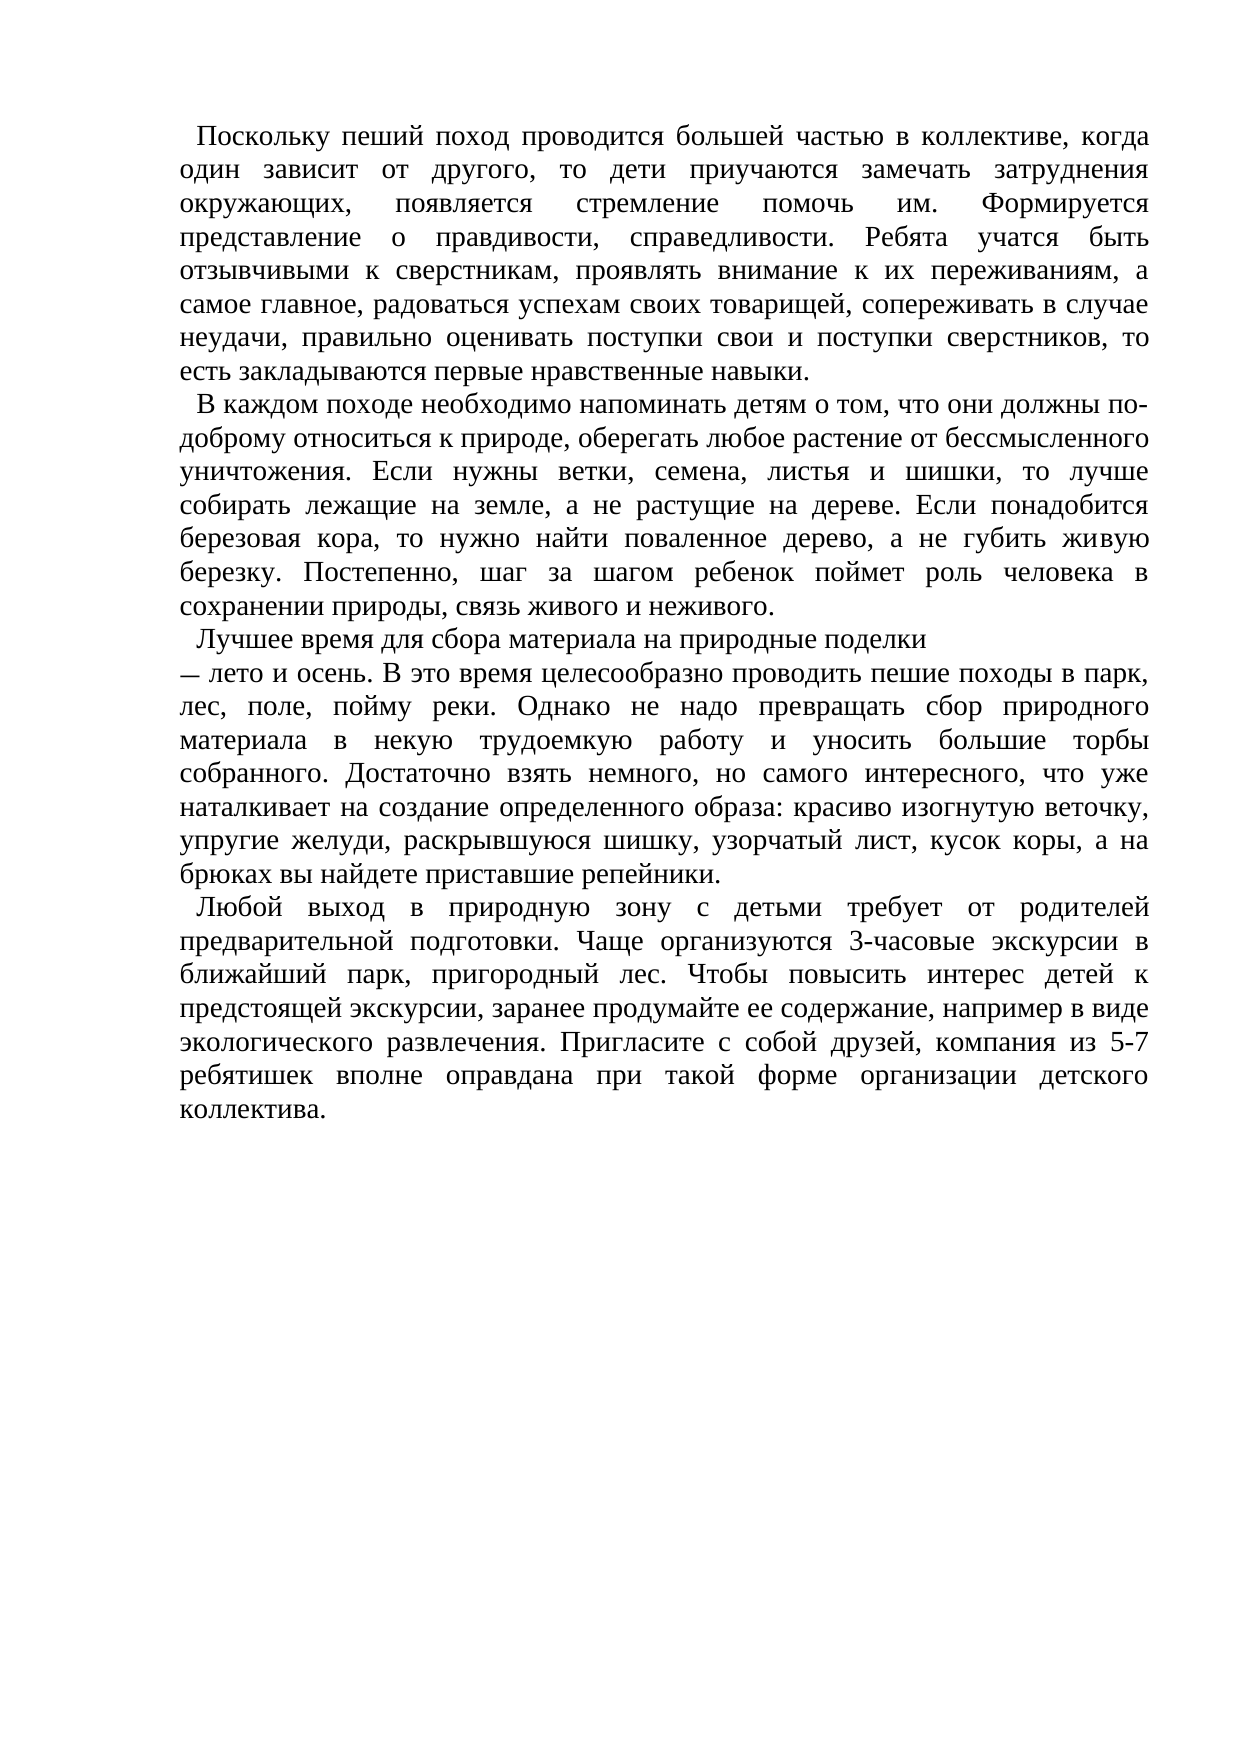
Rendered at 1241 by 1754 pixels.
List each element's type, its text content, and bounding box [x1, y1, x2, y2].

text Поскольку пеший поход проводится большей частью в коллективе, когда один зависит от другого, то дети приучаются замечать затруднения окружающих, появляется стремление помочь им. Формируется представление о правдивости, справедливости. Ребята учатся быть отзывчивыми к сверстникам, проявлять внимание к их переживаниям, а самое главное, радоваться успехам своих товарищей, сопереживать в случае неудачи, правильно оценивать поступки свои и поступки сверстников, то есть закладываются первые нравственные навыки. [179, 118, 1149, 386]
text В каждом походе необходимо напоминать детям о том, что они должны по-доброму относиться к природе, оберегать любое растение от бессмысленного уничтожения. Если нужны ветки, семена, листья и шишки, то лучше собирать лежащие на земле, а не растущие на дереве. Если понадобится березовая кора, то нужно найти поваленное дерево, а не губить живую березку. Постепенно, шаг за шагом ребенок поймет роль человека в сохранении природы, связь живого и неживого. [179, 386, 1149, 621]
text Любой выход в природную зону с детьми требует от родителей предварительной подготовки. Чаще организуются 3-часовые экскурсии в ближайший парк, пригородный лес. Чтобы повысить интерес детей к предстоящей экскурсии, заранее продумайте ее содержание, например в виде экологического развлечения. Пригласите с собой друзей, компания из 5-7 ребятишек вполне оправдана при такой форме организации детского коллектива. [179, 889, 1149, 1124]
text Лучшее время для сбора материала на природные поделки [179, 621, 1152, 655]
list лето и осень. В это время целесообразно проводить пешие походы в парк, лес, поле, пойму реки. Однако не надо превращать сбор природного материала в некую трудоемкую работу и уносить большие торбы собранного. Достаточно взять немного, но самого интересного, что уже наталкивает на создание определенного образа: красиво изогнутую веточку, упругие желуди, раскрывшуюся шишку, узорчатый лист, кусок коры, а на брюках вы найдете приставшие репейники. [179, 655, 1149, 889]
